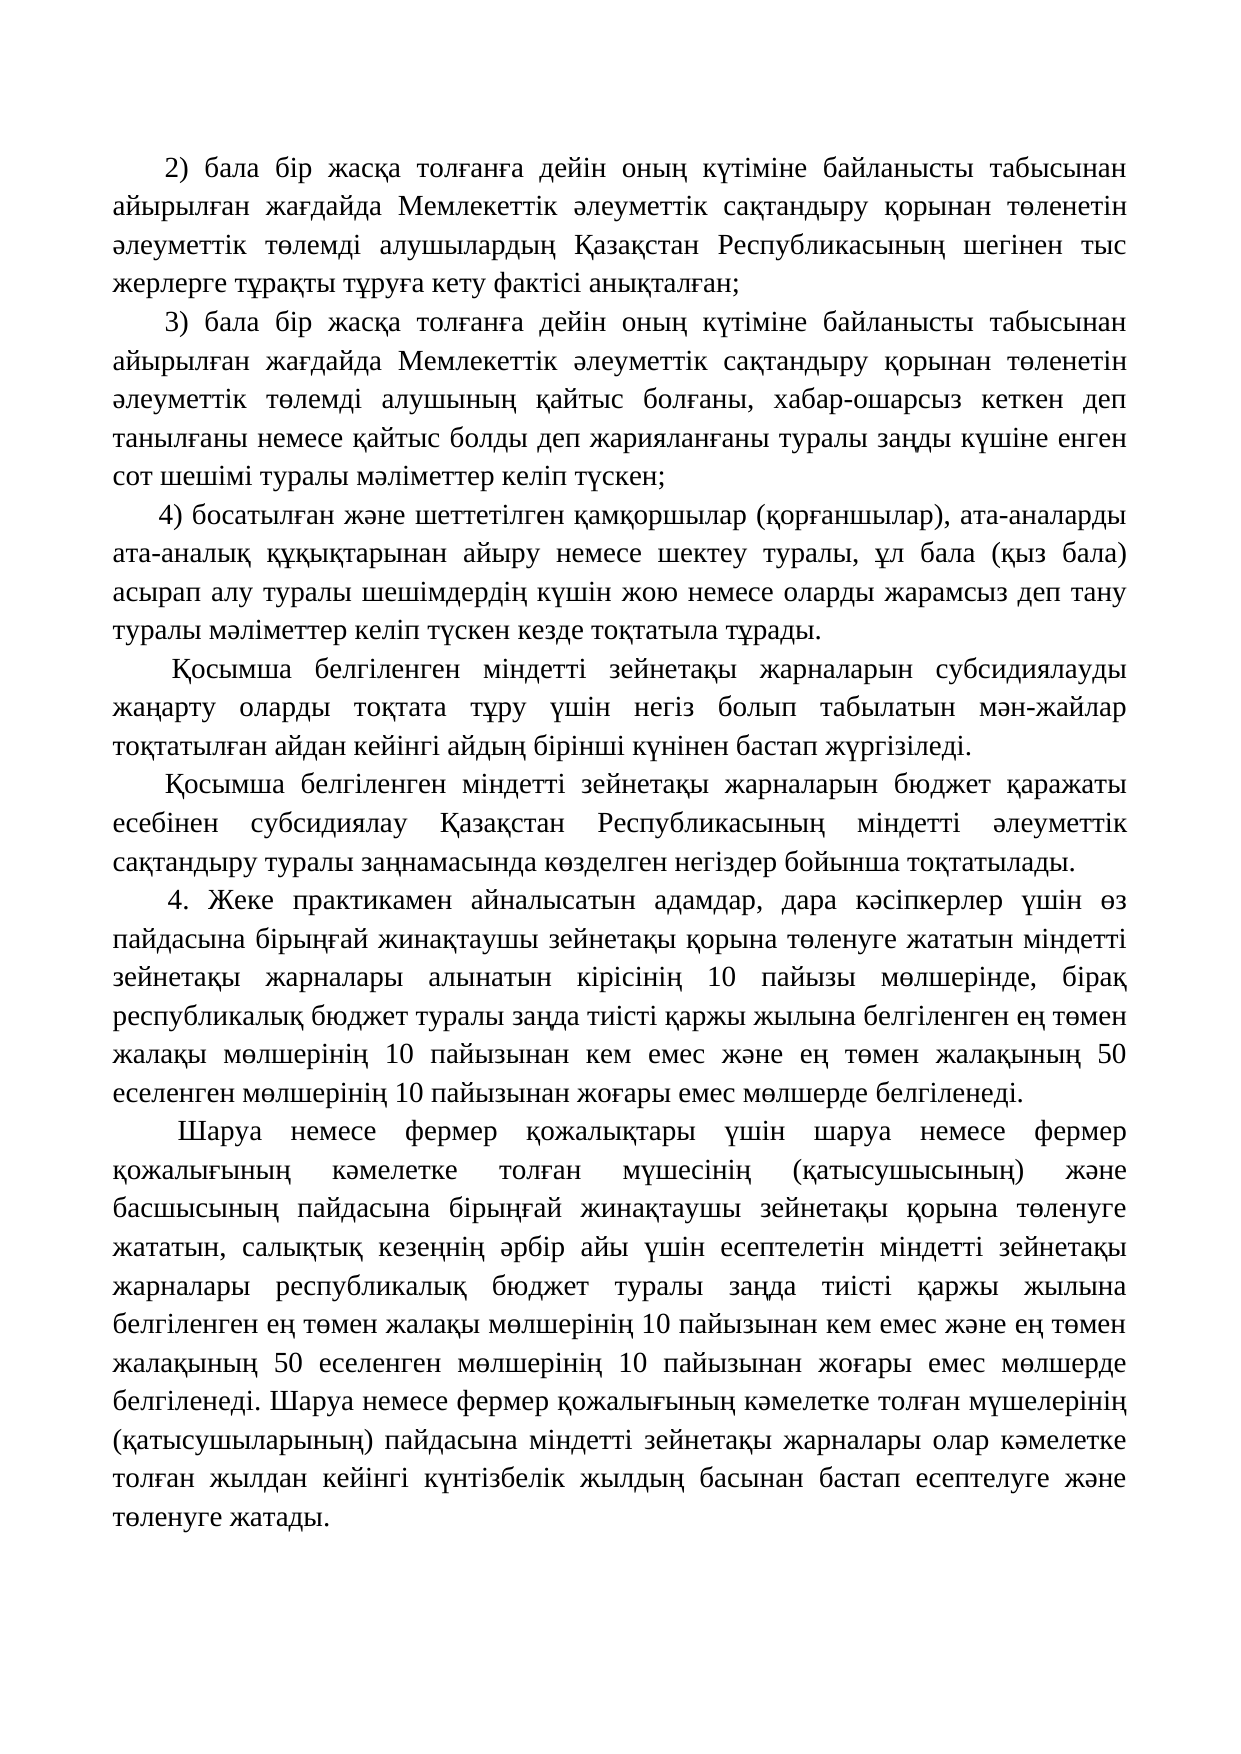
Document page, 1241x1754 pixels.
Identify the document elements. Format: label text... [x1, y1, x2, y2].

text Шаруа немесе фермер қожалықтары үшiн шаруа немесе фермер қожалығының кәмелетке толған мүшесiнiң (қатысушысының) және басшысының пайдасына бірыңғай жинақтаушы зейнетақы қорына төленуге жататын, салықтық кезеңнiң әрбiр айы үшiн есептелетiн мiндеттi зейнетақы жарналары республикалық бюджет туралы заңда тиісті қаржы жылына белгiленген ең төмен жалақы мөлшерiнiң 10 пайызынан кем емес және ең төмен жалақының 50 еселенген мөлшерiнiң 10 пайызынан жоғары емес мөлшерде белгiленедi. Шаруа немесе фермер қожалығының кәмелетке толған мүшелерiнiң (қатысушыларының) пайдасына мiндеттi зейнетақы жарналары олар кәмелетке толған жылдан кейiнгi күнтiзбелiк жылдың басынан бастап есептелуге және төленуге жатады. [112, 1113, 1128, 1532]
text 3) бала бір жасқа толғанға дейін оның күтіміне байланысты табысынан айырылған жағдайда Мемлекеттік әлеуметтік сақтандыру қорынан төленетін әлеуметтік төлемді алушының қайтыс болғаны, хабар-ошарсыз кеткен деп танылғаны немесе қайтыс болды деп жарияланғаны туралы заңды күшіне енген сот шешімі туралы мәліметтер келіп түскен; [112, 304, 1128, 492]
text Қосымша белгіленген міндетті зейнетақы жарналарын бюджет қаражаты есебінен субсидиялау Қазақстан Республикасының міндетті әлеуметтік сақтандыру туралы заңнамасында көзделген негіздер бойынша тоқтатылады. [112, 767, 1128, 877]
text 2) бала бір жасқа толғанға дейін оның күтіміне байланысты табысынан айырылған жағдайда Мемлекеттік әлеуметтік сақтандыру қорынан төленетін әлеуметтік төлемді алушылардың Қазақстан Республикасының шегінен тыс жерлерге тұрақты тұруға кету фактісі анықталған; [112, 150, 1128, 299]
text Қосымша белгіленген міндетті зейнетақы жарналарын субсидиялауды жаңарту оларды тоқтата тұру үшін негіз болып табылатын мән-жайлар тоқтатылған айдан кейінгі айдың бірінші күнінен бастап жүргізіледі. [112, 651, 1128, 762]
text 4) босатылған және шеттетілген қамқоршылар (қорғаншылар), ата-аналарды ата-аналық құқықтарынан айыру немесе шектеу туралы, ұл бала (қыз бала) асырап алу туралы шешімдердің күшін жою немесе оларды жарамсыз деп тану туралы мәліметтер келіп түскен кезде тоқтатыла тұрады. [112, 497, 1128, 646]
text 4. Жеке практикамен айналысатын адамдар, дара кәсіпкерлер үшiн өз пайдасына бірыңғай жинақтаушы зейнетақы қорына төленуге жататын мiндеттi зейнетақы жарналары алынатын кірісінің 10 пайызы мөлшерiнде, бiрақ республикалық бюджет туралы заңда тиісті қаржы жылына белгiленген ең төмен жалақы мөлшерiнiң 10 пайызынан кем емес және ең төмен жалақының 50 еселенген мөлшерiнiң 10 пайызынан жоғары емес мөлшерде белгiленедi. [112, 882, 1128, 1108]
